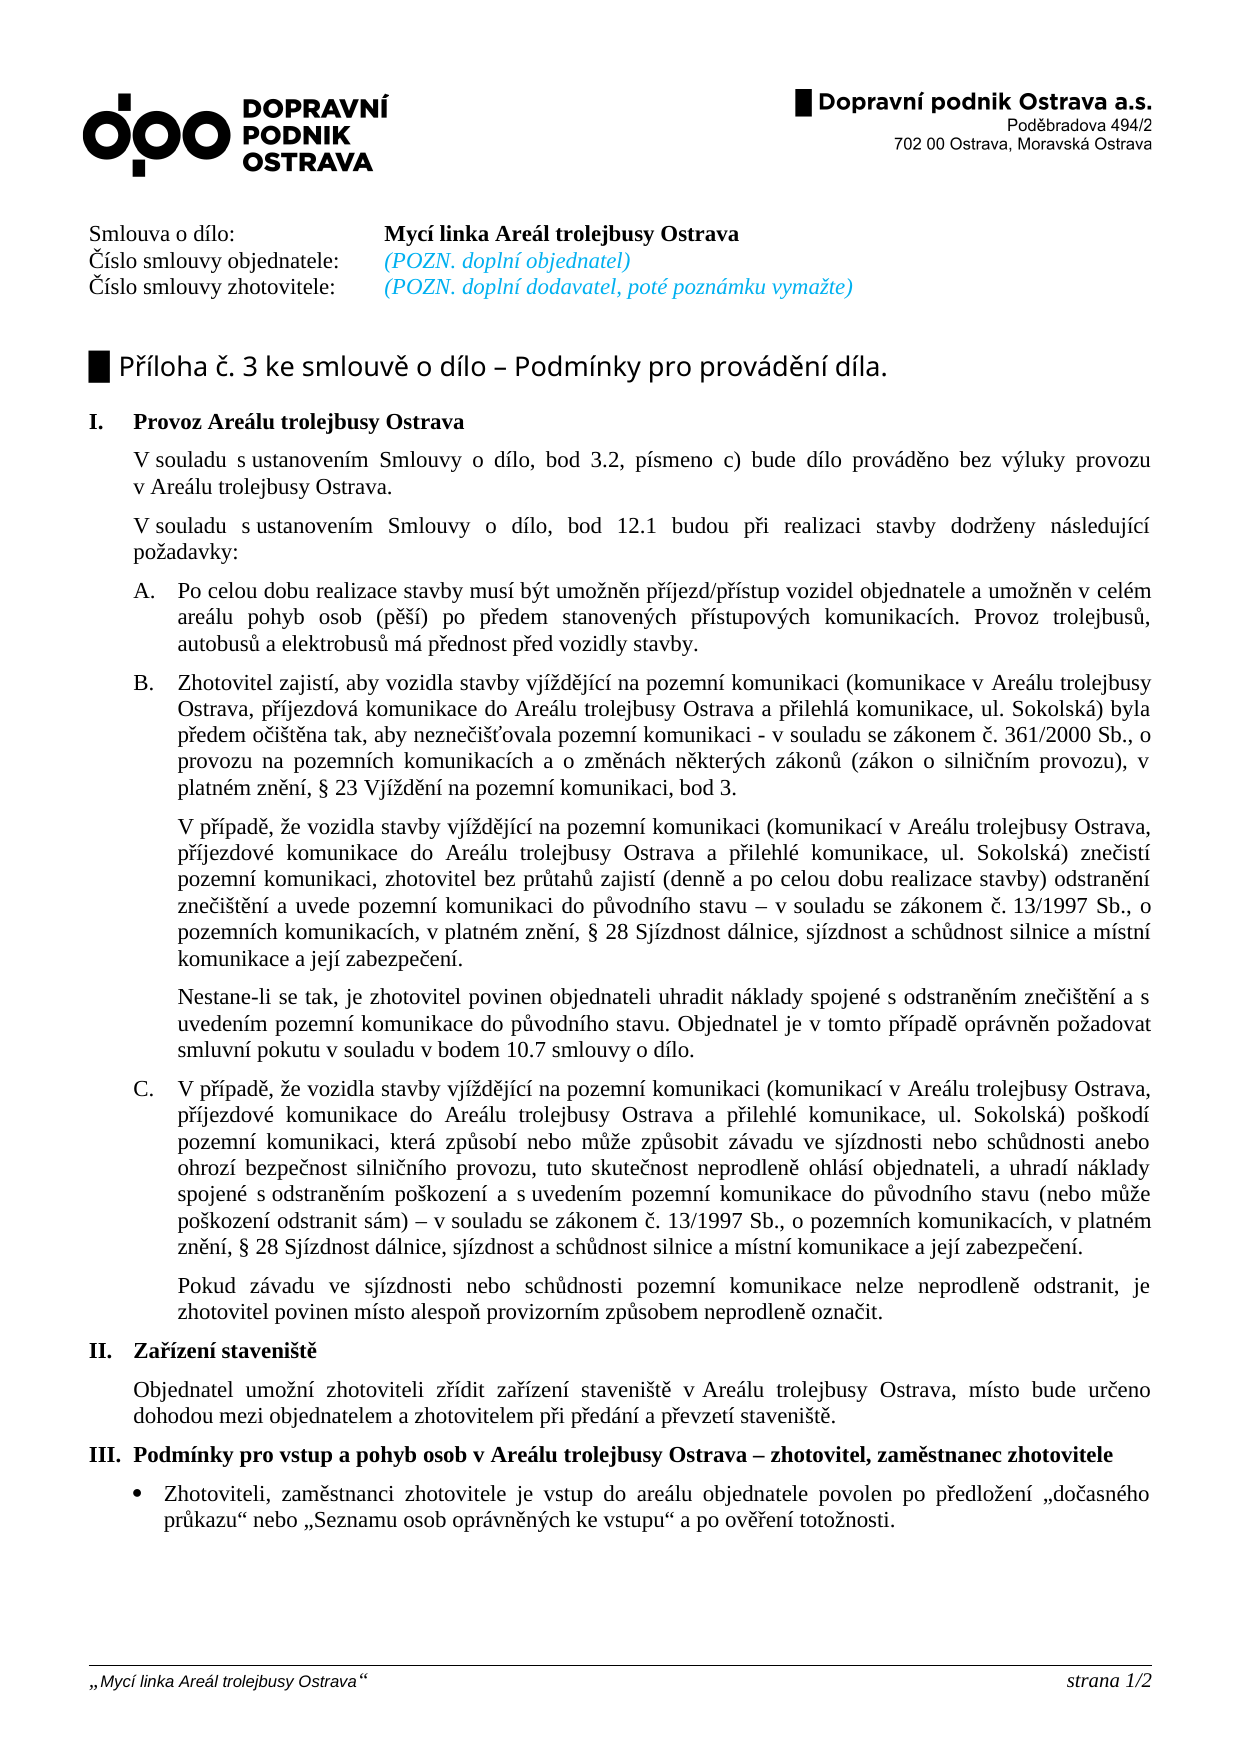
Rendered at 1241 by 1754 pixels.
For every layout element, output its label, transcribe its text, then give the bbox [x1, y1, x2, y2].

text V případě, že vozidla stavby vjíždějící na pozemní komunikaci (komunikací v Areálu trolejbusy Ostrava, příjezdové komunikace do Areálu trolejbusy Ostrava a přilehlé komunikace, ul. Sokolská) znečistí pozemní komunikaci, zhotovitel bez průtahů zajistí (denně a po celou dobu realizace stavby) odstranění znečištění a uvede pozemní komunikaci do původního stavu – v souladu se zákonem č. 13/1997 Sb., o pozemních komunikacích, v platném znění, § 28 Sjízdnost dálnice, sjízdnost a schůdnost silnice a místní komunikace a její zabezpečení. [177, 813, 1152, 971]
text V souladu s ustanovením Smlouvy o dílo, bod 12.1 budou při realizaci stavby dodrženy následující požadavky: [133, 512, 1152, 564]
list Zařízení staveniště [89, 1337, 1152, 1363]
list Podmínky pro vstup a pohyb osob v Areálu trolejbusy Ostrava – zhotovitel, zaměstnanec zhotovitele [89, 1441, 1152, 1468]
list Zhotovitel zajistí, aby vozidla stavby vjíždějící na pozemní komunikaci (komunikace v Areálu trolejbusy Ostrava, příjezdová komunikace do Areálu trolejbusy Ostrava a přilehlá komunikace, ul. Sokolská) byla předem očištěna tak, aby neznečišťovala pozemní komunikaci - v souladu se zákonem č. 361/2000 Sb., o provozu na pozemních komunikacích a o změnách některých zákonů (zákon o silničním provozu), v platném znění, § 23 Vjíždění na pozemní komunikaci, bod 3. [133, 668, 1152, 800]
subtitle Příloha č. 3 ke smlouvě o dílo – Podmínky pro provádění díla. [89, 349, 1152, 383]
text Číslo smlouvy objednatele: (POZN. doplní objednatel) [89, 247, 1152, 273]
text Pokud závadu ve sjízdnosti nebo schůdnosti pozemní komunikace nelze neprodleně odstranit, je zhotovitel povinen místo alespoň provizorním způsobem neprodleně označit. [177, 1272, 1152, 1325]
list Po celou dobu realizace stavby musí být umožněn příjezd/přístup vozidel objednatele a umožněn v celém areálu pohyb osob (pěší) po předem stanovených přístupových komunikacích. Provoz trolejbusů, autobusů a elektrobusů má přednost před vozidly stavby. [133, 577, 1152, 656]
picture [795, 89, 1152, 152]
text Nestane-li se tak, je zhotovitel povinen objednateli uhradit náklady spojené s odstraněním znečištění a s uvedením pozemní komunikace do původního stavu. Objednatel je v tomto případě oprávněn požadovat smluvní pokutu v souladu v bodem 10.7 smlouvy o dílo. [177, 983, 1152, 1062]
text Číslo smlouvy zhotovitele: (POZN. doplní dodavatel, poté poznámku vymažte) [89, 273, 1152, 299]
picture [82, 93, 389, 177]
text V souladu s ustanovením Smlouvy o dílo, bod 3.2, písmeno c) bude dílo prováděno bez výluky provozu v Areálu trolejbusy Ostrava. [133, 447, 1152, 499]
text Smlouva o dílo: Mycí linka Areál trolejbusy Ostrava [89, 221, 1152, 247]
list Provoz Areálu trolejbusy Ostrava [89, 408, 1152, 434]
list V případě, že vozidla stavby vjíždějící na pozemní komunikaci (komunikací v Areálu trolejbusy Ostrava, příjezdové komunikace do Areálu trolejbusy Ostrava a přilehlé komunikace, ul. Sokolská) poškodí pozemní komunikaci, která způsobí nebo může způsobit závadu ve sjízdnosti nebo schůdnosti anebo ohrozí bezpečnost silničního provozu, tuto skutečnost neprodleně ohlásí objednateli, a uhradí náklady spojené s odstraněním poškození a s uvedením pozemní komunikace do původního stavu (nebo může poškození odstranit sám) – v souladu se zákonem č. 13/1997 Sb., o pozemních komunikacích, v platném znění, § 28 Sjízdnost dálnice, sjízdnost a schůdnost silnice a místní komunikace a její zabezpečení. [133, 1075, 1152, 1259]
text Objednatel umožní zhotoviteli zřídit zařízení staveniště v Areálu trolejbusy Ostrava, místo bude určeno dohodou mezi objednatelem a zhotovitelem při předání a převzetí staveniště. [133, 1376, 1152, 1429]
list Zhotoviteli, zaměstnanci zhotovitele je vstup do areálu objednatele povolen po předložení „dočasného průkazu“ nebo „Seznamu osob oprávněných ke vstupu“ a po ověření totožnosti. [133, 1480, 1152, 1533]
